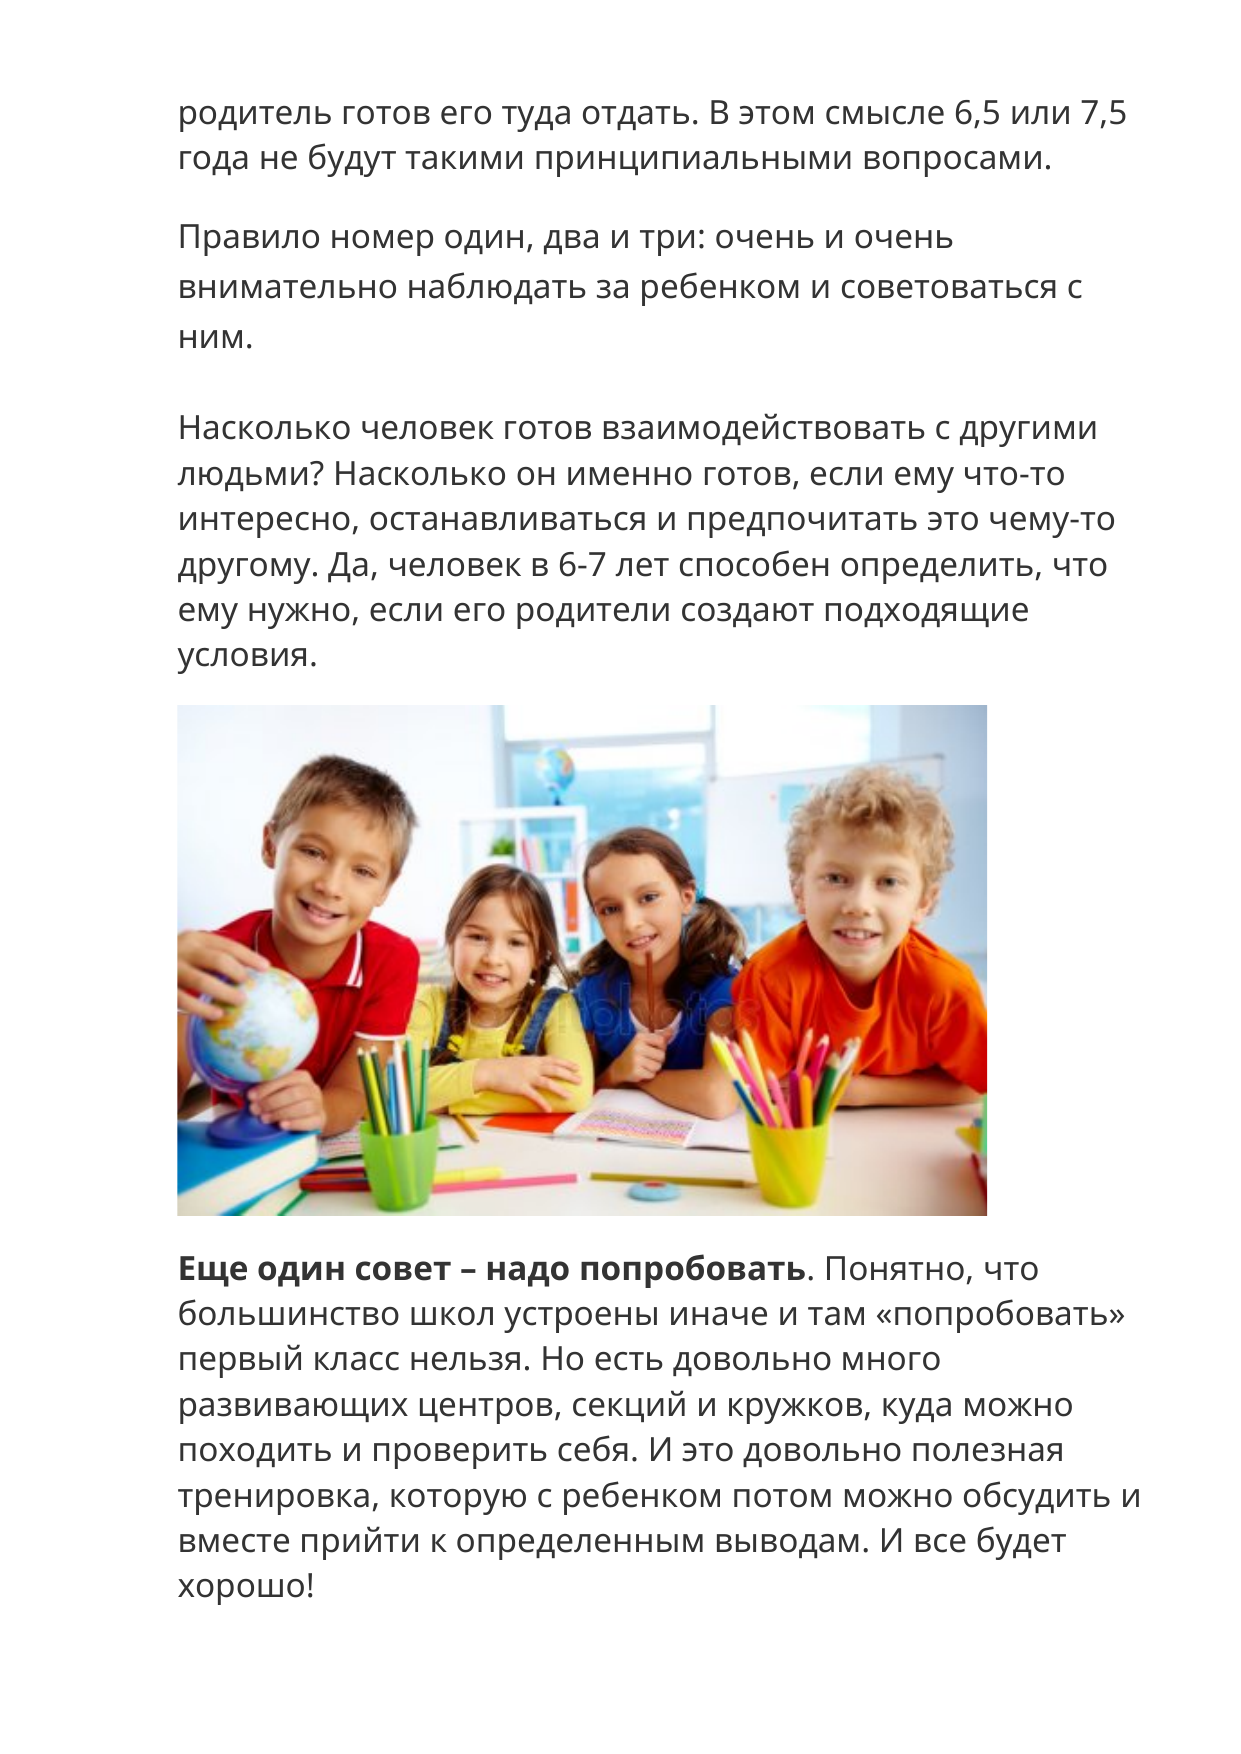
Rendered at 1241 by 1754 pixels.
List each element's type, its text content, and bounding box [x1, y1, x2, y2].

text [177, 89, 1152, 179]
text Насколько человек готов взаимодействовать с другими людьми? Насколько он именно готов, если ему что-то интересно, останавливаться и предпочитать это чему-то другому. Да, человек в 6-7 лет способен определить, что ему нужно, если его родители создают подходящие условия. [177, 404, 1152, 677]
text Еще один совет – надо попробовать. Понятно, что большинство школ устроены иначе и там «попробовать» первый класс нельзя. Но есть довольно много развивающих центров, секций и кружков, куда можно походить и проверить себя. И это довольно полезная тренировка, которую с ребенком потом можно обсудить и вместе прийти к определенным выводам. И все будет хорошо! [177, 1244, 1152, 1608]
picture [177, 705, 988, 1216]
text Правило номер один, два и три: очень и очень внимательно наблюдать за ребенком и советоваться с ним. [177, 209, 1152, 359]
